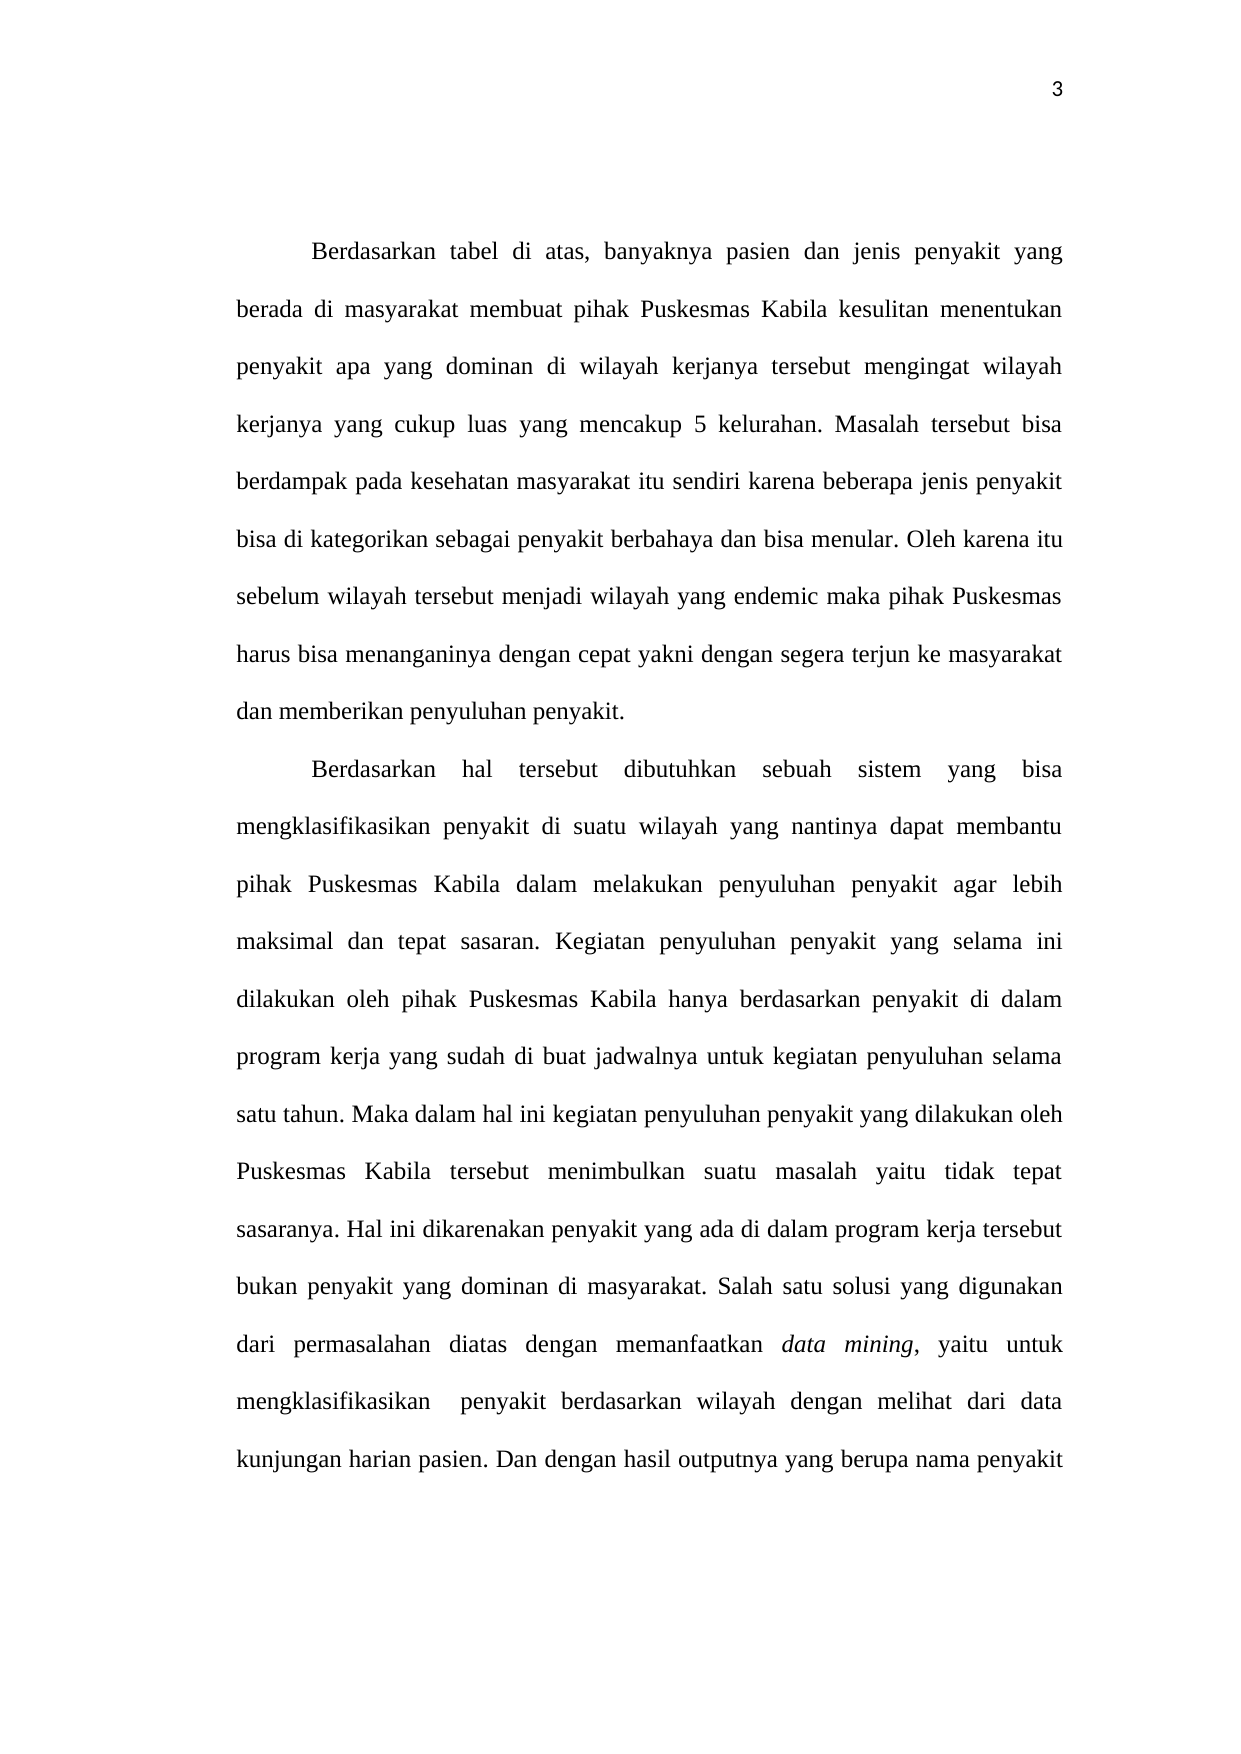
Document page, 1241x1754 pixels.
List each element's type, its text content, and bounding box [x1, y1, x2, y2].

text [236, 754, 1063, 1472]
text Berdasarkan tabel di atas, banyaknya pasien dan jenis penyakit yang berada di masyarakat membuat pihak Puskesmas Kabila kesulitan menentukan penyakit apa yang dominan di wilayah kerjanya tersebut mengingat wilayah kerjanya yang cukup luas yang mencakup 5 kelurahan. Masalah tersebut bisa berdampak pada kesehatan masyarakat itu sendiri karena beberapa jenis penyakit bisa di kategorikan sebagai penyakit berbahaya dan bisa menular. Oleh karena itu sebelum wilayah tersebut menjadi wilayah yang endemic maka pihak Puskesmas harus bisa menanganinya dengan cepat yakni dengan segera terjun ke masyarakat dan memberikan penyuluhan penyakit. [236, 236, 1063, 725]
